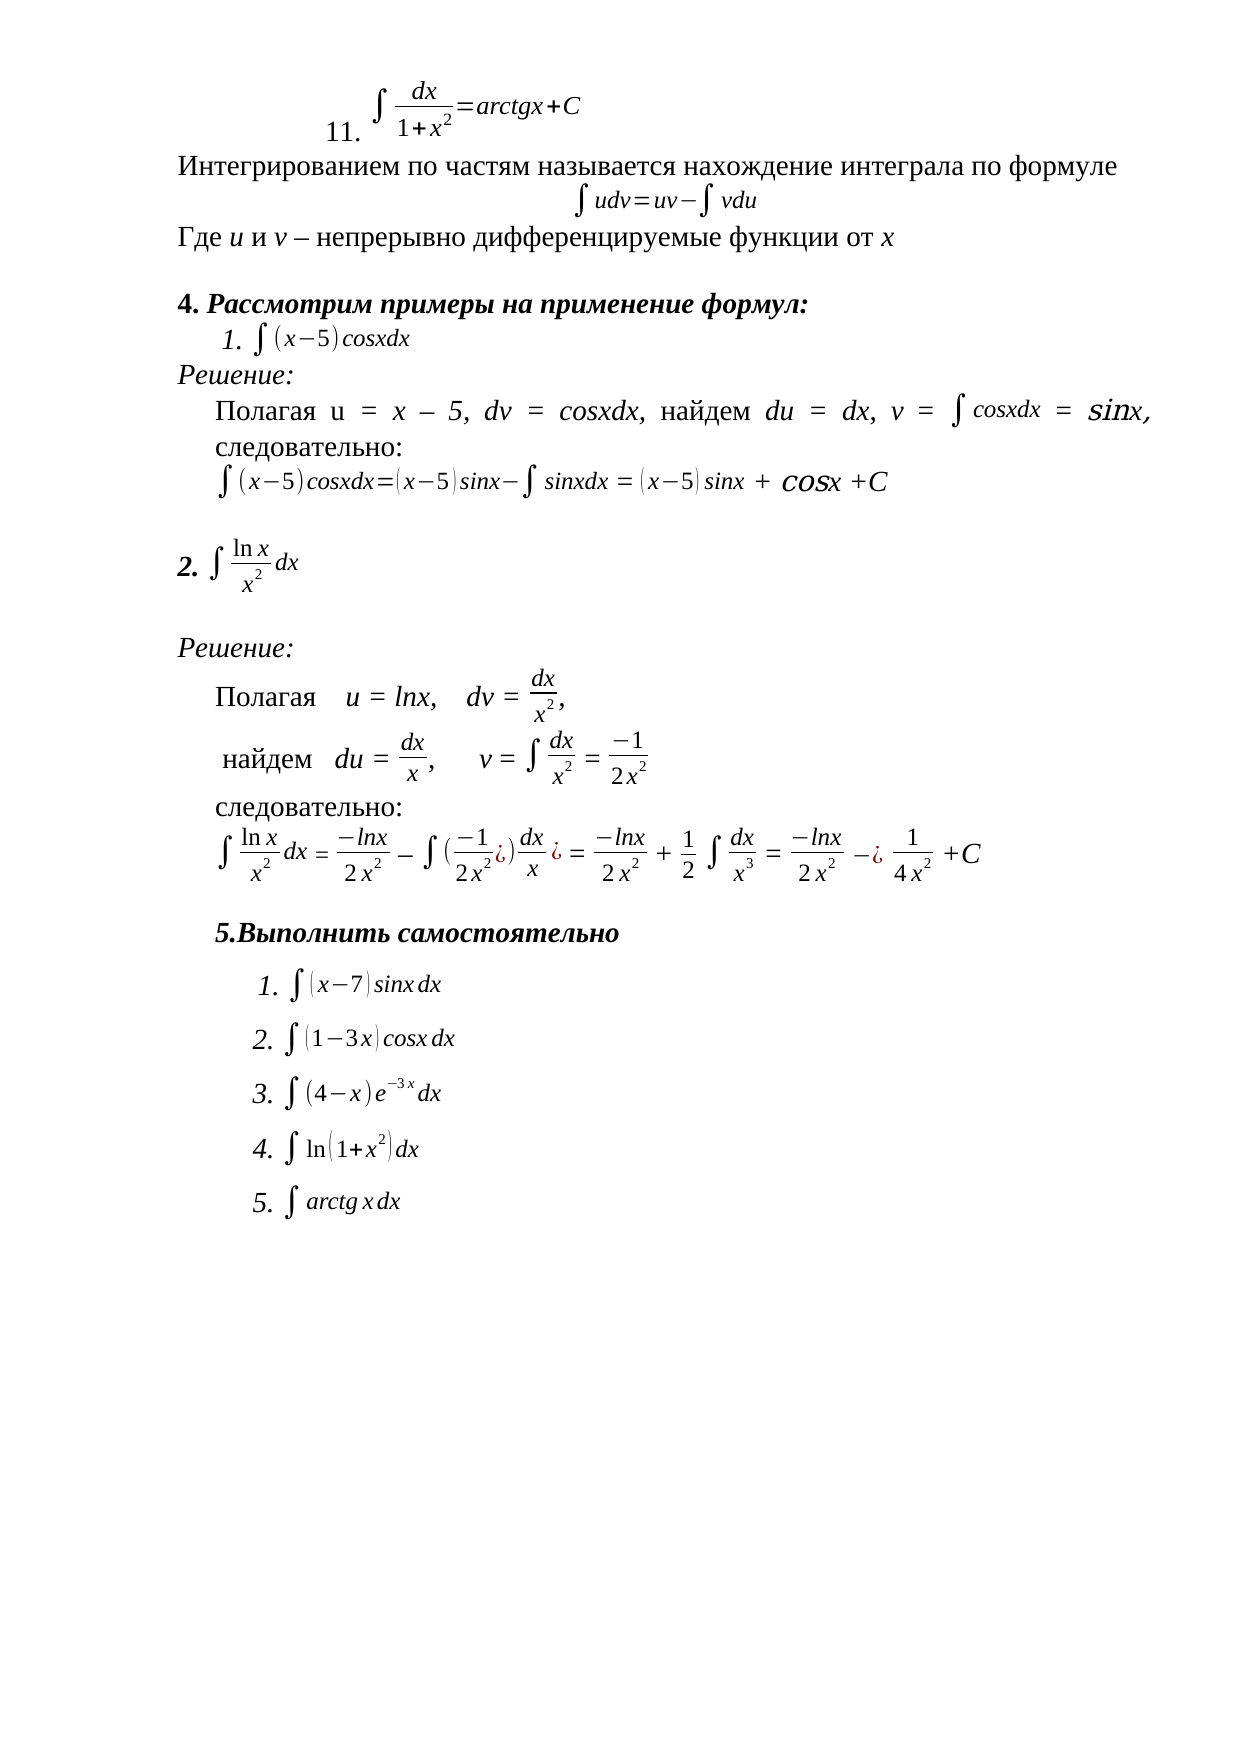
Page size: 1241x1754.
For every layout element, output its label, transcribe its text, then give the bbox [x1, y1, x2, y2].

text Решение: [177, 357, 1152, 391]
text Решение: [177, 631, 1152, 664]
text 5. [252, 1183, 1152, 1221]
text 4. Рассмотрим примеры на применение формул: [177, 286, 1152, 320]
text 1. [177, 966, 1152, 1003]
text следовательно: [215, 789, 1152, 823]
text найдем du = , v = = [215, 727, 1152, 789]
text 2. [177, 534, 1152, 597]
text 3. [252, 1074, 1152, 1112]
text 2. [252, 1020, 1152, 1058]
text = – = + = +C [215, 823, 1152, 887]
text Где u и v – непрерывно дифференцируемые функции от х [177, 219, 1152, 253]
text 5.Выполнить самостоятельно [215, 916, 1152, 949]
text Полагая u = lnx, dv = , [215, 664, 1152, 727]
text Интегрированием по частям называется нахождение интеграла по формуле [177, 148, 1152, 182]
text 4. [252, 1129, 1152, 1167]
text = + cosx +C [215, 462, 1152, 501]
text 11. [177, 77, 1152, 148]
text 1. [177, 320, 1152, 357]
text Полагая u = x – 5, dv = cosxdx, найдем du = dx, v = = sinx, следовательно: [215, 391, 1152, 462]
